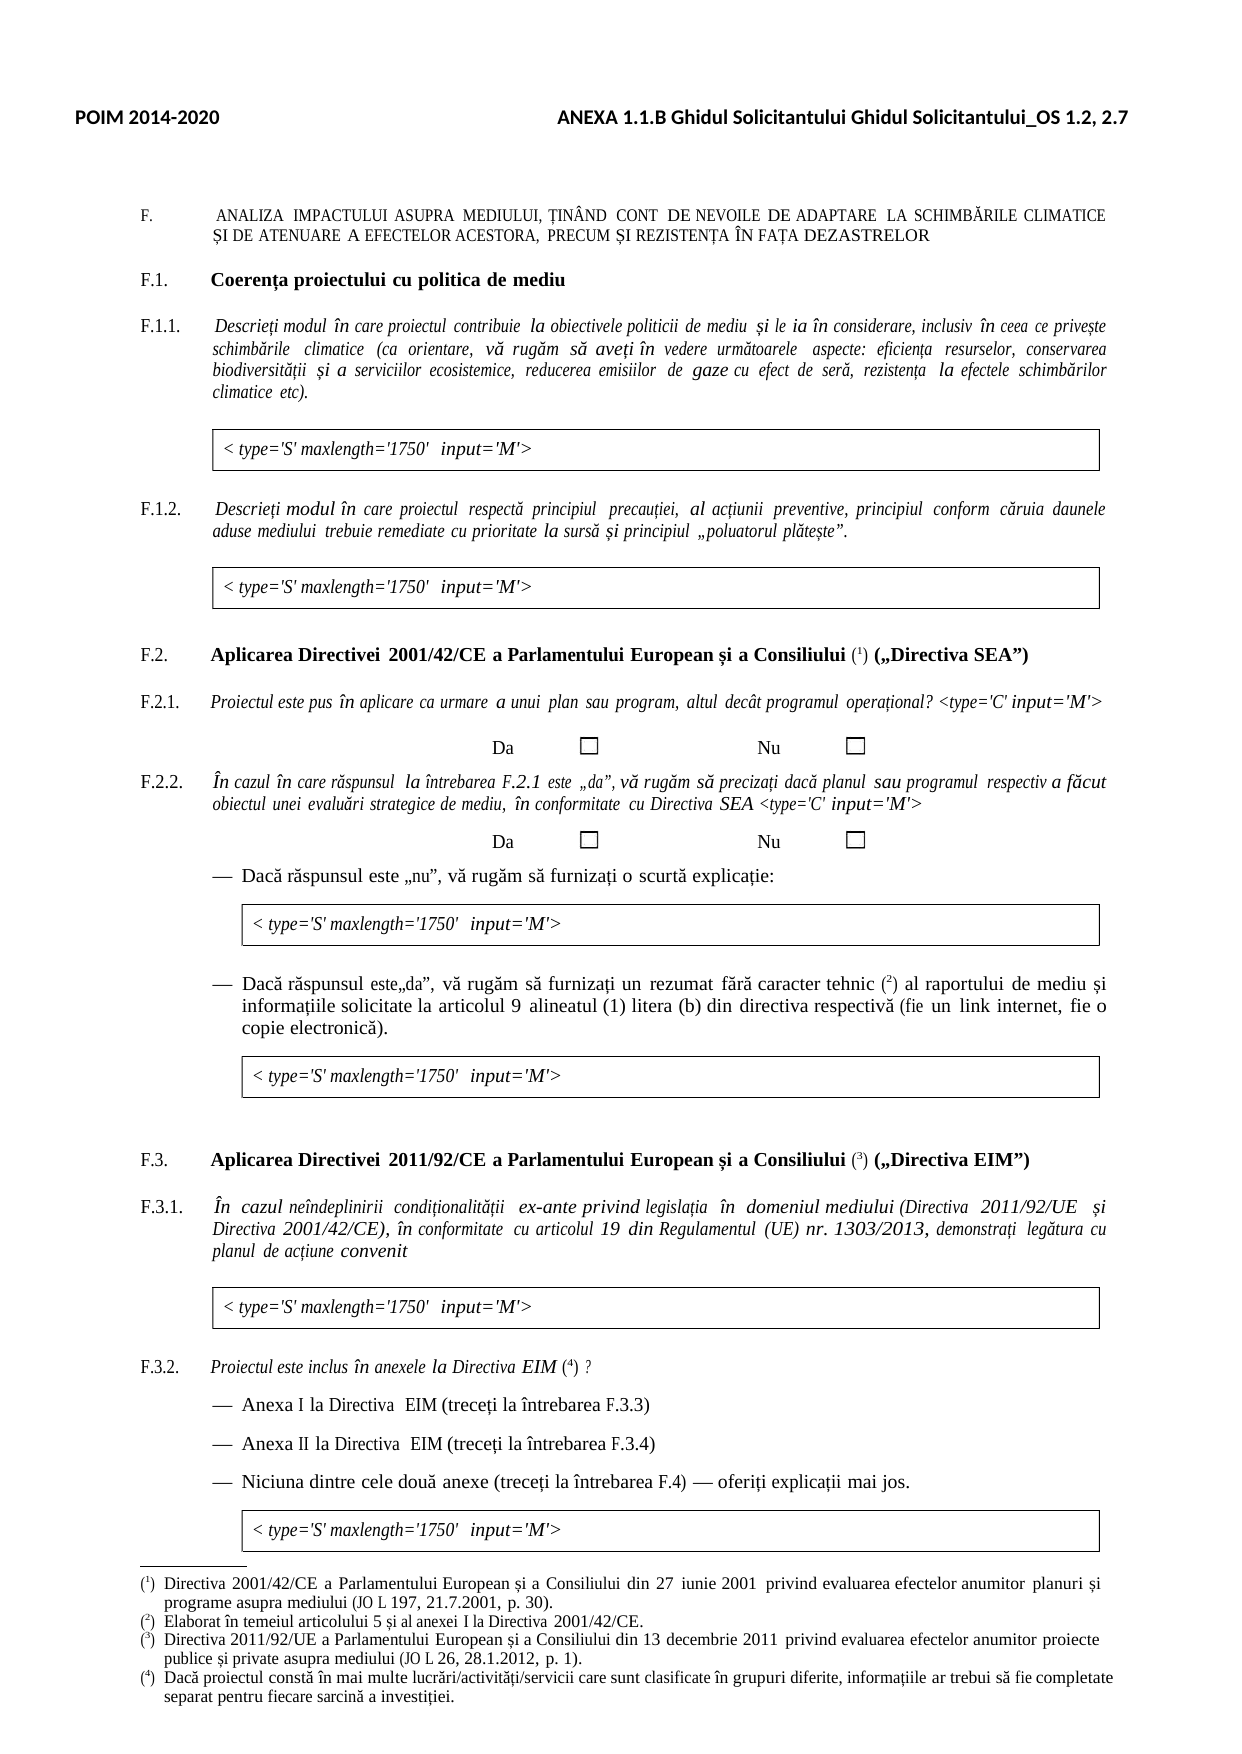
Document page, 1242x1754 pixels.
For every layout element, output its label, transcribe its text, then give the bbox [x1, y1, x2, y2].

picture [845, 830, 866, 849]
text (1) Directiva 2001/42/CE a Parlamentului European și a Consiliului din 27 iunie 2001 privind evaluarea efectelor anumitor planuri și programe asupra mediului (JO L 197, 21.7.2001, p. 30). [140, 1574, 1106, 1613]
picture [579, 736, 599, 755]
text F. ANALIZA IMPACTULUI ASUPRA MEDIULUI, ȚINÂND CONT DE NEVOILE DE ADAPTARE LA SCHIMBĂRILE CLIMATICE ȘI DE ATENUARE A EFECTELOR ACESTORA, PRECUM ȘI REZISTENȚA ÎN FAȚA DEZASTRELOR [140, 206, 1106, 245]
picture [845, 736, 866, 755]
text — Dacă răspunsul este„da”, vă rugăm să furnizați un rezumat fără caracter tehnic (2) al raportului de mediu și informațiile solicitate la articolul 9 alineatul (1) litera (b) din directiva respectivă (fie un link internet, fie o copie electronică). [212, 973, 1107, 1038]
text F.2.1. Proiectul este pus în aplicare ca urmare a unui plan sau program, altul decât programul operațional? <type='C' input='M'> [140, 690, 1169, 713]
text < type='S' maxlength='1750' input='M'> [222, 437, 1169, 460]
text Da Nu [492, 830, 1169, 853]
text (2) Elaborat în temeiul articolului 5 și al anexei I la Directiva 2001/42/CE. [140, 1613, 1169, 1631]
text < type='S' maxlength='1750' input='M'> [252, 1064, 1169, 1087]
text F.1. Coerența proiectului cu politica de mediu [140, 268, 1169, 291]
text — Dacă răspunsul este „nu”, vă rugăm să furnizați o scurtă explicație: [212, 864, 1169, 887]
text (3) Directiva 2011/92/UE a Parlamentului European și a Consiliului din 13 decembrie 2011 privind evaluarea efectelor anumitor proiecte [140, 1631, 1169, 1649]
text — Niciuna dintre cele două anexe (treceți la întrebarea F.4) — oferiți explicații mai jos. [212, 1470, 1169, 1493]
text — Anexa II la Directiva EIM (treceți la întrebarea F.3.4) [212, 1432, 1169, 1454]
text (4) Dacă proiectul constă în mai multe lucrări/activități/servicii care sunt clasificate în grupuri diferite, informațiile ar trebui să fie completate [140, 1669, 1169, 1687]
text F.3.1. În cazul neîndeplinirii condiționalității ex-ante privind legislația în domeniul mediului (Directiva 2011/92/UE și Directiva 2001/42/CE), în conformitate cu articolul 19 din Regulamentul (UE) nr. 1303/2013, demonstrați legătura cu planul de acțiune convenit [140, 1196, 1107, 1261]
text F.3.2. Proiectul este inclus în anexele la Directiva EIM (4) ? [140, 1355, 1169, 1378]
text F.2. Aplicarea Directivei 2001/42/CE a Parlamentului European și a Consiliului (1) („Directiva SEA”) [140, 643, 1169, 666]
text separat pentru fiecare sarcină a investiției. [164, 1687, 1169, 1707]
text < type='S' maxlength='1750' input='M'> [222, 575, 1169, 598]
picture [579, 830, 599, 849]
text < type='S' maxlength='1750' input='M'> [252, 1518, 1169, 1541]
text F.3. Aplicarea Directivei 2011/92/CE a Parlamentului European și a Consiliului (3) („Directiva EIM”) [140, 1148, 1169, 1171]
text F.2.2. În cazul în care răspunsul la întrebarea F.2.1 este „da”, vă rugăm să precizați dacă planul sau programul respectiv a făcut obiectul unei evaluări strategice de mediu, în conformitate cu Directiva SEA <type='C' input='M'> [140, 771, 1107, 815]
text F.1.1. Descrieți modul în care proiectul contribuie la obiectivele politicii de mediu și le ia în considerare, inclusiv în ceea ce privește schimbările climatice (ca orientare, vă rugăm să aveți în vedere următoarele aspecte: eficiența resurselor, conservarea biodiversității și a serviciilor ecosistemice, reducerea emisiilor de gaze cu efect de seră, rezistența la efectele schimbărilor climatice etc). [140, 315, 1107, 403]
text — Anexa I la Directiva EIM (treceți la întrebarea F.3.3) [212, 1393, 1169, 1416]
text < type='S' maxlength='1750' input='M'> [222, 1295, 1169, 1318]
text F.1.2. Descrieți modul în care proiectul respectă principiul precauției, al acțiunii preventive, principiul conform căruia daunele aduse mediului trebuie remediate cu prioritate la sursă și principiul „poluatorul plătește”. [140, 498, 1107, 542]
text Da Nu [492, 736, 1169, 759]
text < type='S' maxlength='1750' input='M'> [252, 912, 1169, 935]
text publice și private asupra mediului (JO L 26, 28.1.2012, p. 1). [164, 1649, 1169, 1669]
